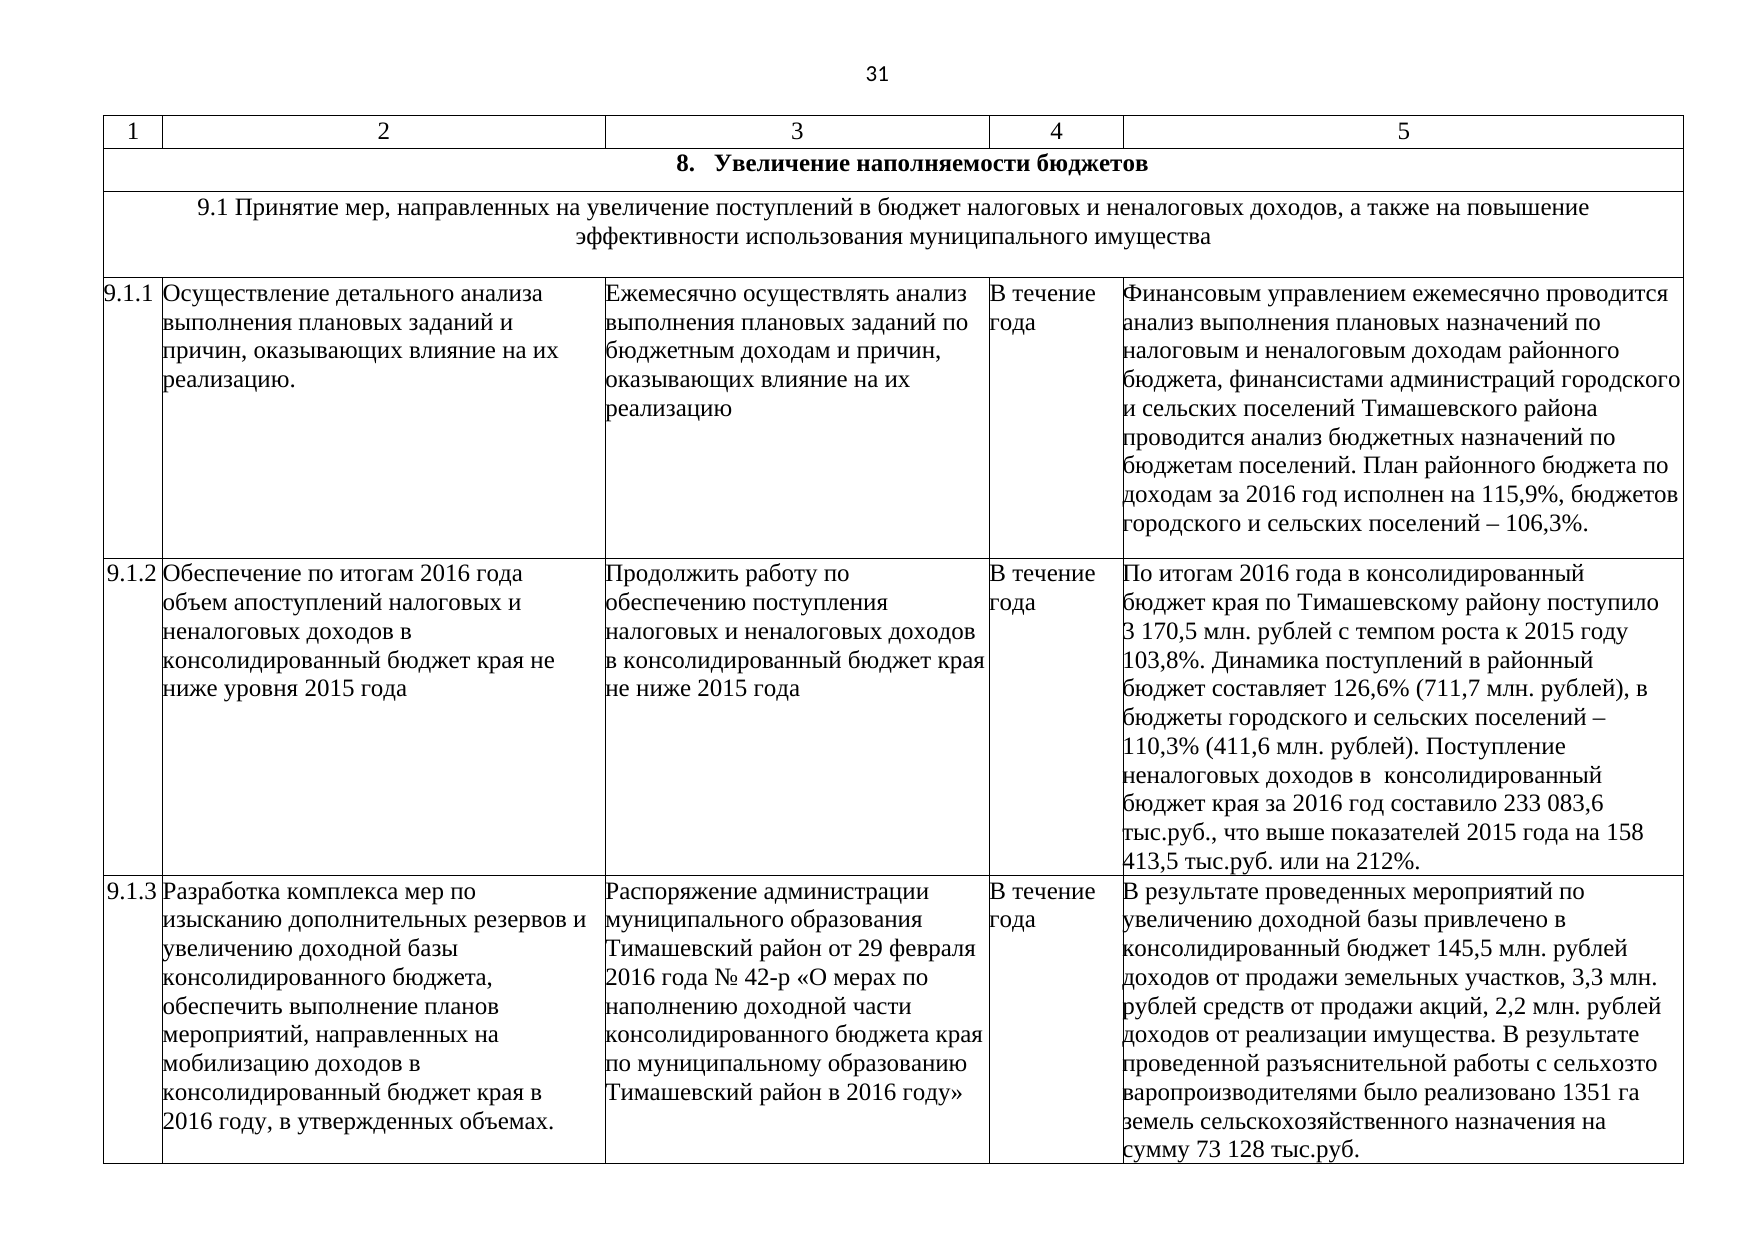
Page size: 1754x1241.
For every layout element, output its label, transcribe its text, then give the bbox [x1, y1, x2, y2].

table_cell В течение года [990, 559, 1123, 875]
table_cell Финансовым управлением ежемесячно проводится анализ выполнения плановых назначений по налоговым и неналоговым доходам районного бюджета, финансистами администраций городского и сельских поселений Тимашевского района проводится анализ бюджетных назначений по бюджетам поселений. План районного бюджета по доходам за 2016 год исполнен на 115,9%, бюджетов городского и сельских поселений – 106,3%. [1124, 278, 1683, 557]
table_cell 9.1.3 [104, 876, 162, 1163]
table_cell 9.1 Принятие мер, направленных на увеличение поступлений в бюджет налоговых и неналоговых доходов, а также на повышение эффективности использования муниципального имущества [104, 192, 1683, 277]
table_cell 2 [163, 116, 605, 147]
table_cell В течение года [990, 876, 1123, 1163]
table_cell В результате проведенных мероприятий по увеличению доходной базы привлечено в консолидированный бюджет 145,5 млн. рублей доходов от продажи земельных участков, 3,3 млн. рублей средств от продажи акций, 2,2 млн. рублей доходов от реализации имущества. В результате проведенной разъяснительной работы с сельхозто варопроизводителями было реализовано 1351 га земель сельскохозяйственного назначения на сумму 73 128 тыс.руб. [1124, 876, 1683, 1163]
table_cell 3 [606, 116, 989, 147]
table_cell Осуществление детального анализа выполнения плановых заданий и причин, оказывающих влияние на их реализацию. [163, 278, 605, 557]
table_cell 9.1.2 [104, 559, 162, 875]
table_cell Продолжить работу по обеспечению поступления налоговых и неналоговых доходов в консолидированный бюджет края не ниже 2015 года [606, 559, 989, 875]
table_cell 5 [1124, 116, 1683, 147]
table_cell Распоряжение администрации муниципального образования Тимашевский район от 29 февраля 2016 года № 42-р «О мерах по наполнению доходной части консолидированного бюджета края по муниципальному образованию Тимашевский район в 2016 году» [606, 876, 989, 1163]
table_cell 4 [990, 116, 1123, 147]
table_cell 1 [104, 116, 162, 147]
table_cell Увеличение наполняемости бюджетов [104, 149, 1683, 191]
table_cell 9.1.1 [104, 278, 162, 557]
table_cell Ежемесячно осуществлять анализ выполнения плановых заданий по бюджетным доходам и причин, оказывающих влияние на их реализацию [606, 278, 989, 557]
table_cell Разработка комплекса мер по изысканию дополнительных резервов и увеличению доходной базы консолидированного бюджета, обеспечить выполнение планов мероприятий, направленных на мобилизацию доходов в консолидированный бюджет края в 2016 году, в утвержденных объемах. [163, 876, 605, 1163]
table_cell Обеспечение по итогам 2016 года объем апоступлений налоговых и неналоговых доходов в консолидированный бюджет края не ниже уровня 2015 года [163, 559, 605, 875]
table_cell В течение года [990, 278, 1123, 557]
table_cell По итогам 2016 года в консолидированный бюджет края по Тимашевскому району поступило 3 170,5 млн. рублей с темпом роста к 2015 году 103,8%. Динамика поступлений в районный бюджет составляет 126,6% (711,7 млн. рублей), в бюджеты городского и сельских поселений – 110,3% (411,6 млн. рублей). Поступление неналоговых доходов в консолидированный бюджет края за 2016 год составило 233 083,6 тыс.руб., что выше показателей 2015 года на 158 413,5 тыс.руб. или на 212%. [1124, 559, 1683, 875]
